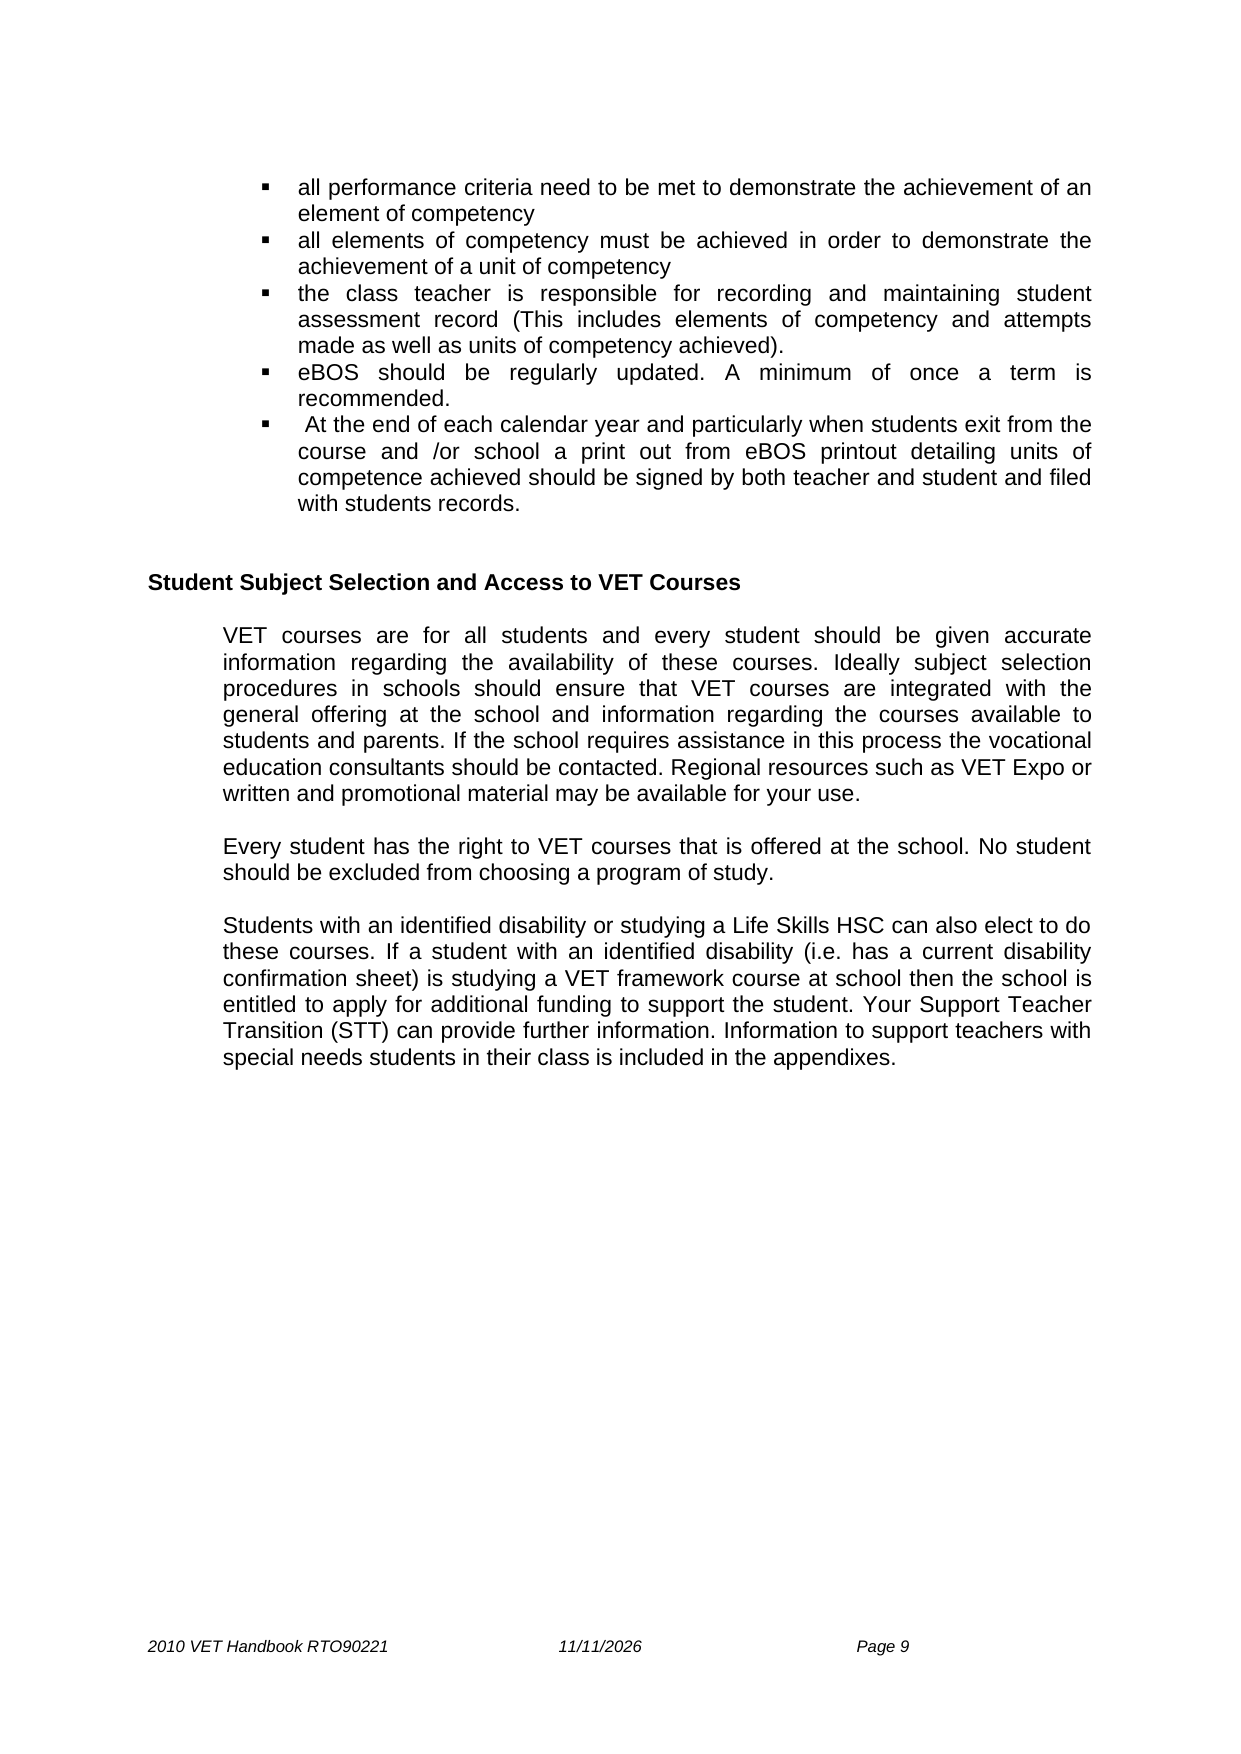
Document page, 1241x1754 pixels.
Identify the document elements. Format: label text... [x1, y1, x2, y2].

list the class teacher is responsible for recording and maintaining student assessment record (This includes elements of competency and attempts made as well as units of competency achieved). [260, 279, 1092, 358]
text Students with an identified disability or studying a Life Skills HSC can also elect to do these courses. If a student with an identified disability (i.e. has a current disability confirmation sheet) is studying a VET framework course at school then the school is entitled to apply for additional funding to support the student. Your Support Teacher Transition (STT) can provide further information. Information to support teachers with special needs students in their class is included in the appendixes. [223, 912, 1092, 1070]
text VET courses are for all students and every student should be given accurate information regarding the availability of these courses. Ideally subject selection procedures in schools should ensure that VET courses are integrated with the general offering at the school and information regarding the courses available to students and parents. If the school requires assistance in this process the vocational education consultants should be contacted. Regional resources such as VET Expo or written and promotional material may be available for your use. [223, 622, 1092, 807]
list all elements of competency must be achieved in order to demonstrate the achievement of a unit of competency [260, 227, 1092, 279]
list all performance criteria need to be met to demonstrate the achievement of an element of competency [260, 174, 1092, 227]
text Every student has the right to VET courses that is offered at the school. No student should be excluded from choosing a program of study. [223, 833, 1092, 886]
text Student Subject Selection and Access to VET Courses [148, 569, 1092, 596]
list At the end of each calendar year and particularly when students exit from the course and /or school a print out from eBOS printout detailing units of competence achieved should be signed by both teacher and student and filed with students records. [260, 411, 1092, 517]
list eBOS should be regularly updated. A minimum of once a term is recommended. [260, 358, 1092, 411]
